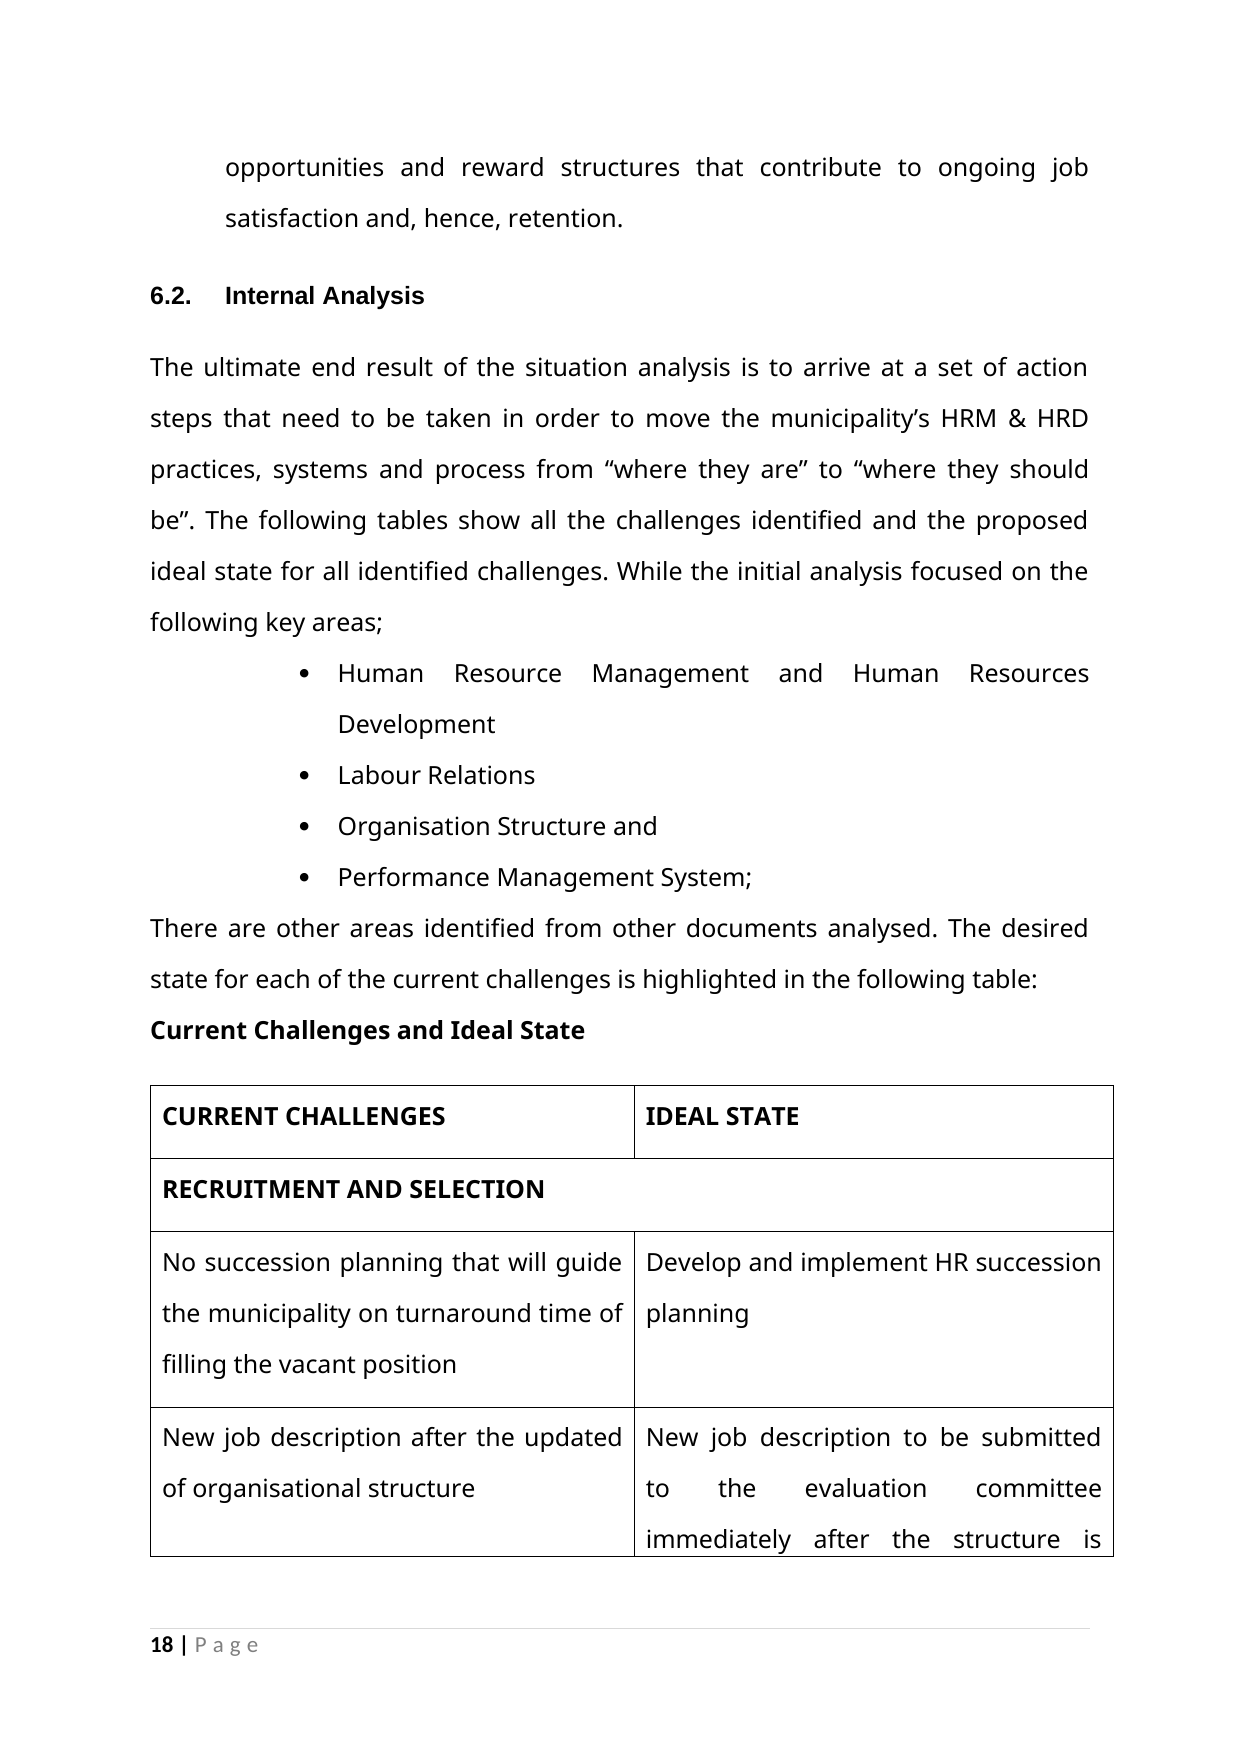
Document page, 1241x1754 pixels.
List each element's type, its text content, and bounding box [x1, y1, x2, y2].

table_cell No succession planning that will guide the municipality on turnaround time of filling the vacant position [151, 1232, 634, 1407]
table_cell Develop and implement HR succession planning [635, 1232, 1113, 1407]
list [187, 150, 1090, 235]
list Labour Relations [300, 758, 1090, 792]
table_header IDEAL STATE [635, 1086, 1113, 1158]
text Current Challenges and Ideal State [150, 1013, 1090, 1047]
table_header CURRENT CHALLENGES [151, 1086, 634, 1158]
subtitle Internal Analysis [150, 281, 1090, 310]
text There are other areas identified from other documents analysed. The desired state for each of the current challenges is highlighted in the following table: [150, 911, 1090, 996]
text The ultimate end result of the situation analysis is to arrive at a set of action steps that need to be taken in order to move the municipality’s HRM & HRD practices, systems and process from “where they are” to “where they should be”. The following tables show all the challenges identified and the proposed ideal state for all identified challenges. While the initial analysis focused on the following key areas; [150, 349, 1090, 639]
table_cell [635, 1408, 1113, 1556]
list Human Resource Management and Human Resources Development [300, 656, 1090, 741]
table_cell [151, 1408, 634, 1556]
list Organisation Structure and [300, 809, 1090, 843]
list Performance Management System; [300, 860, 1090, 894]
table_cell RECRUITMENT AND SELECTION [151, 1159, 1113, 1231]
